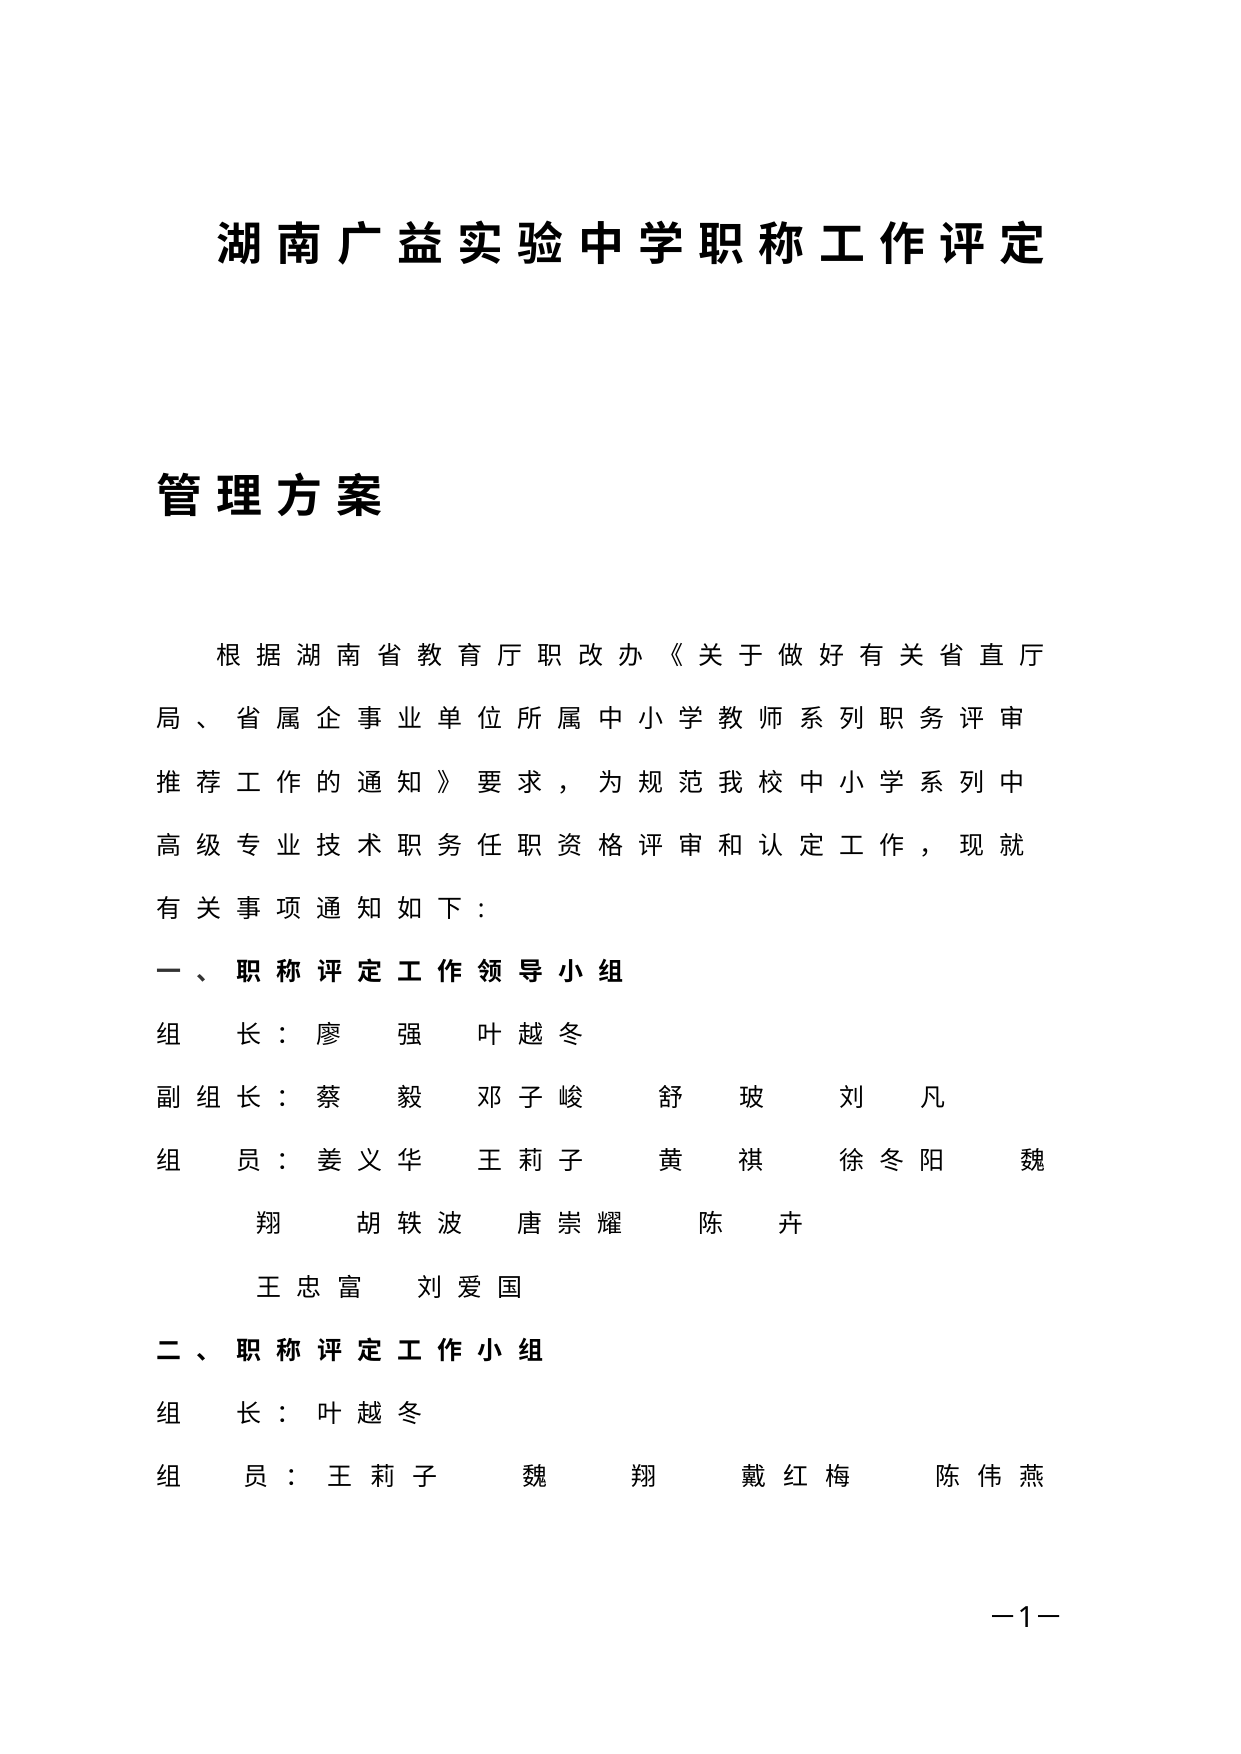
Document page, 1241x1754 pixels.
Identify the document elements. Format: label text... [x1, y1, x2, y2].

text 一、职称评定工作领导小组 [156, 938, 1061, 1001]
text 组 长：廖 强 叶越冬 [156, 1001, 1061, 1064]
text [156, 1443, 1061, 1506]
text 湖南广益实验中学职称工作评定管理方案 [156, 177, 1061, 556]
text 王忠富 刘爱国 [156, 1254, 1061, 1317]
text 副组长：蔡 毅 邓子峻 舒 玻 刘 凡 [156, 1064, 1061, 1127]
text 组 员：姜义华 王莉子 黄 祺 徐冬阳 魏 翔 胡轶波 唐崇耀 陈 卉 [156, 1127, 1061, 1254]
text 组 长：叶越冬 [156, 1380, 1061, 1443]
text 二、职称评定工作小组 [156, 1317, 1061, 1380]
text 根据湖南省教育厅职改办《关于做好有关省直厅局、省属企事业单位所属中小学教师系列职务评审推荐工作的通知》要求，为规范我校中小学系列中高级专业技术职务任职资格评审和认定工作，现就有关事项通知如下: [156, 622, 1061, 938]
